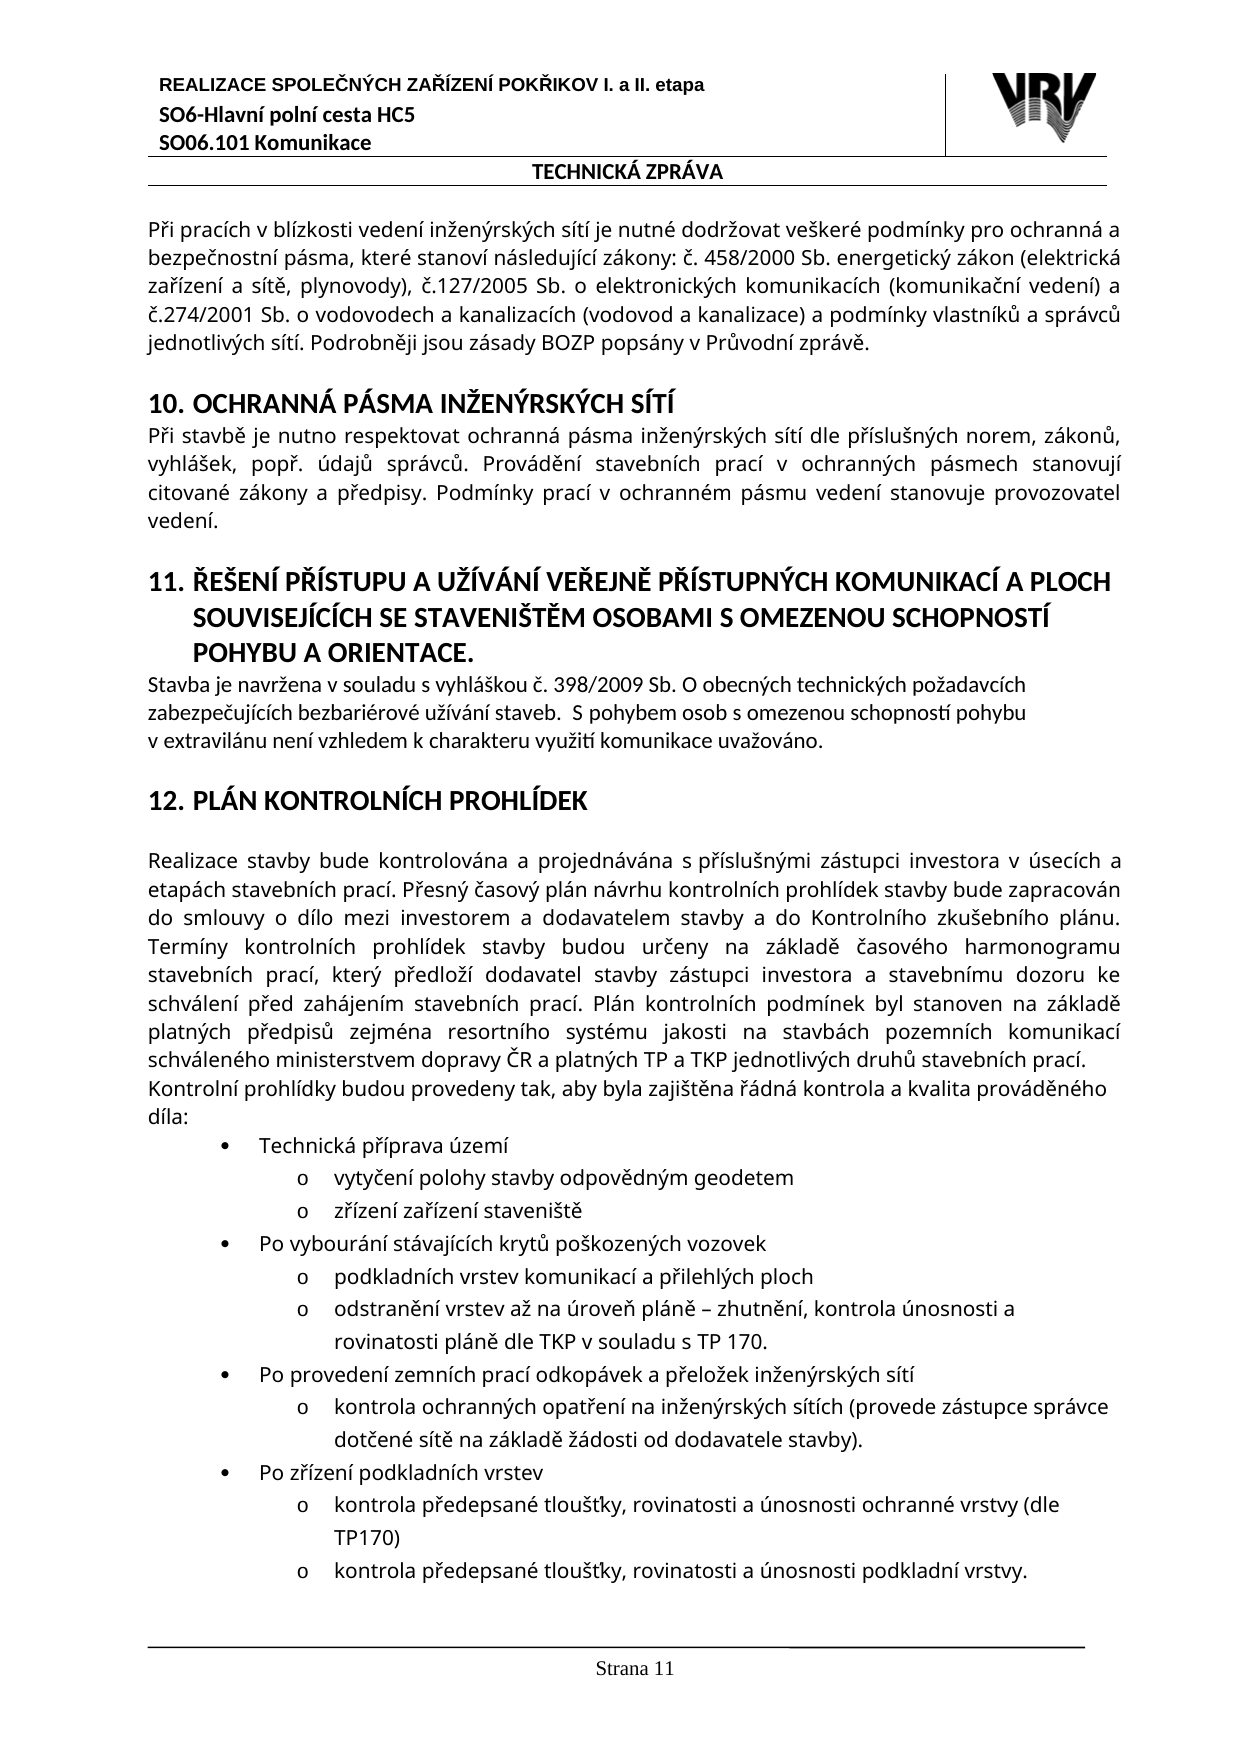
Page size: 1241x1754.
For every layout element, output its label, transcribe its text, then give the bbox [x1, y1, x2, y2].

text Stavba je navržena v souladu s vyhláškou č. 398/2009 Sb. O obecných technických požadavcích zabezpečujících bezbariérové užívání staveb. S pohybem osob s omezenou schopností pohybu v extravilánu není vzhledem k charakteru využití komunikace uvažováno. [148, 670, 1122, 754]
text Kontrolní prohlídky budou provedeny tak, aby byla zajištěna řádná kontrola a kvalita prováděného díla: [148, 1074, 1122, 1131]
text Při pracích v blízkosti vedení inženýrských sítí je nutné dodržovat veškeré podmínky pro ochranná a bezpečnostní pásma, které stanoví následující zákony: č. 458/2000 Sb. energetický zákon (elektrická zařízení a sítě, plynovody), č.127/2005 Sb. o elektronických komunikacích (komunikační vedení) a č.274/2001 Sb. o vodovodech a kanalizacích (vodovod a kanalizace) a podmínky vlastníků a správců jednotlivých sítí. Podrobněji jsou zásady BOZP popsány v Průvodní zprávě. [148, 215, 1122, 357]
subtitle PLÁN KONTROLNÍCH PROHLÍDEK [148, 782, 1122, 818]
list Po provedení zemních prací odkopávek a přeložek inženýrských sítí [221, 1360, 1122, 1388]
list kontrola předepsané tloušťky, rovinatosti a únosnosti ochranné vrstvy (dle TP170) [296, 1490, 1122, 1552]
picture [992, 73, 1097, 143]
list Technická příprava území [221, 1131, 1122, 1159]
list Po vybourání stávajících krytů poškozených vozovek [221, 1229, 1122, 1258]
subtitle ŘEŠENÍ PŘÍSTUPU A UŽÍVÁNÍ VEŘEJNĚ PŘÍSTUPNÝCH KOMUNIKACÍ A PLOCH SOUVISEJÍCÍCH SE STAVENIŠTĚM OSOBAMI S OMEZENOU SCHOPNOSTÍ POHYBU A ORIENTACE. [148, 563, 1122, 670]
list zřízení zařízení staveniště [296, 1196, 1122, 1225]
subtitle OCHRANNÁ PÁSMA INŽENÝRSKÝCH SÍTÍ [148, 385, 1122, 421]
list Po zřízení podkladních vrstev [221, 1458, 1122, 1486]
text Při stavbě je nutno respektovat ochranná pásma inženýrských sítí dle příslušných norem, zákonů, vyhlášek, popř. údajů správců. Provádění stavebních prací v ochranných pásmech stanovují citované zákony a předpisy. Podmínky prací v ochranném pásmu vedení stanovuje provozovatel vedení. [148, 421, 1122, 535]
list vytyčení polohy stavby odpovědným geodetem [296, 1163, 1122, 1192]
list kontrola ochranných opatření na inženýrských sítích (provede zástupce správce dotčené sítě na základě žádosti od dodavatele stavby). [296, 1392, 1122, 1454]
text Realizace stavby bude kontrolována a projednávána s příslušnými zástupci investora v úsecích a etapách stavebních prací. Přesný časový plán návrhu kontrolních prohlídek stavby bude zapracován do smlouvy o dílo mezi investorem a dodavatelem stavby a do Kontrolního zkušebního plánu. Termíny kontrolních prohlídek stavby budou určeny na základě časového harmonogramu stavebních prací, který předloží dodavatel stavby zástupci investora a stavebnímu dozoru ke schválení před zahájením stavebních prací. Plán kontrolních podmínek byl stanoven na základě platných předpisů zejména resortního systému jakosti na stavbách pozemních komunikací schváleného ministerstvem dopravy ČR a platných TP a TKP jednotlivých druhů stavebních prací. [148, 847, 1122, 1074]
list odstranění vrstev až na úroveň pláně – zhutnění, kontrola únosnosti a rovinatosti pláně dle TKP v souladu s TP 170. [296, 1294, 1122, 1356]
list podkladních vrstev komunikací a přilehlých ploch [296, 1262, 1122, 1290]
list kontrola předepsané tloušťky, rovinatosti a únosnosti podkladní vrstvy. [296, 1556, 1122, 1584]
